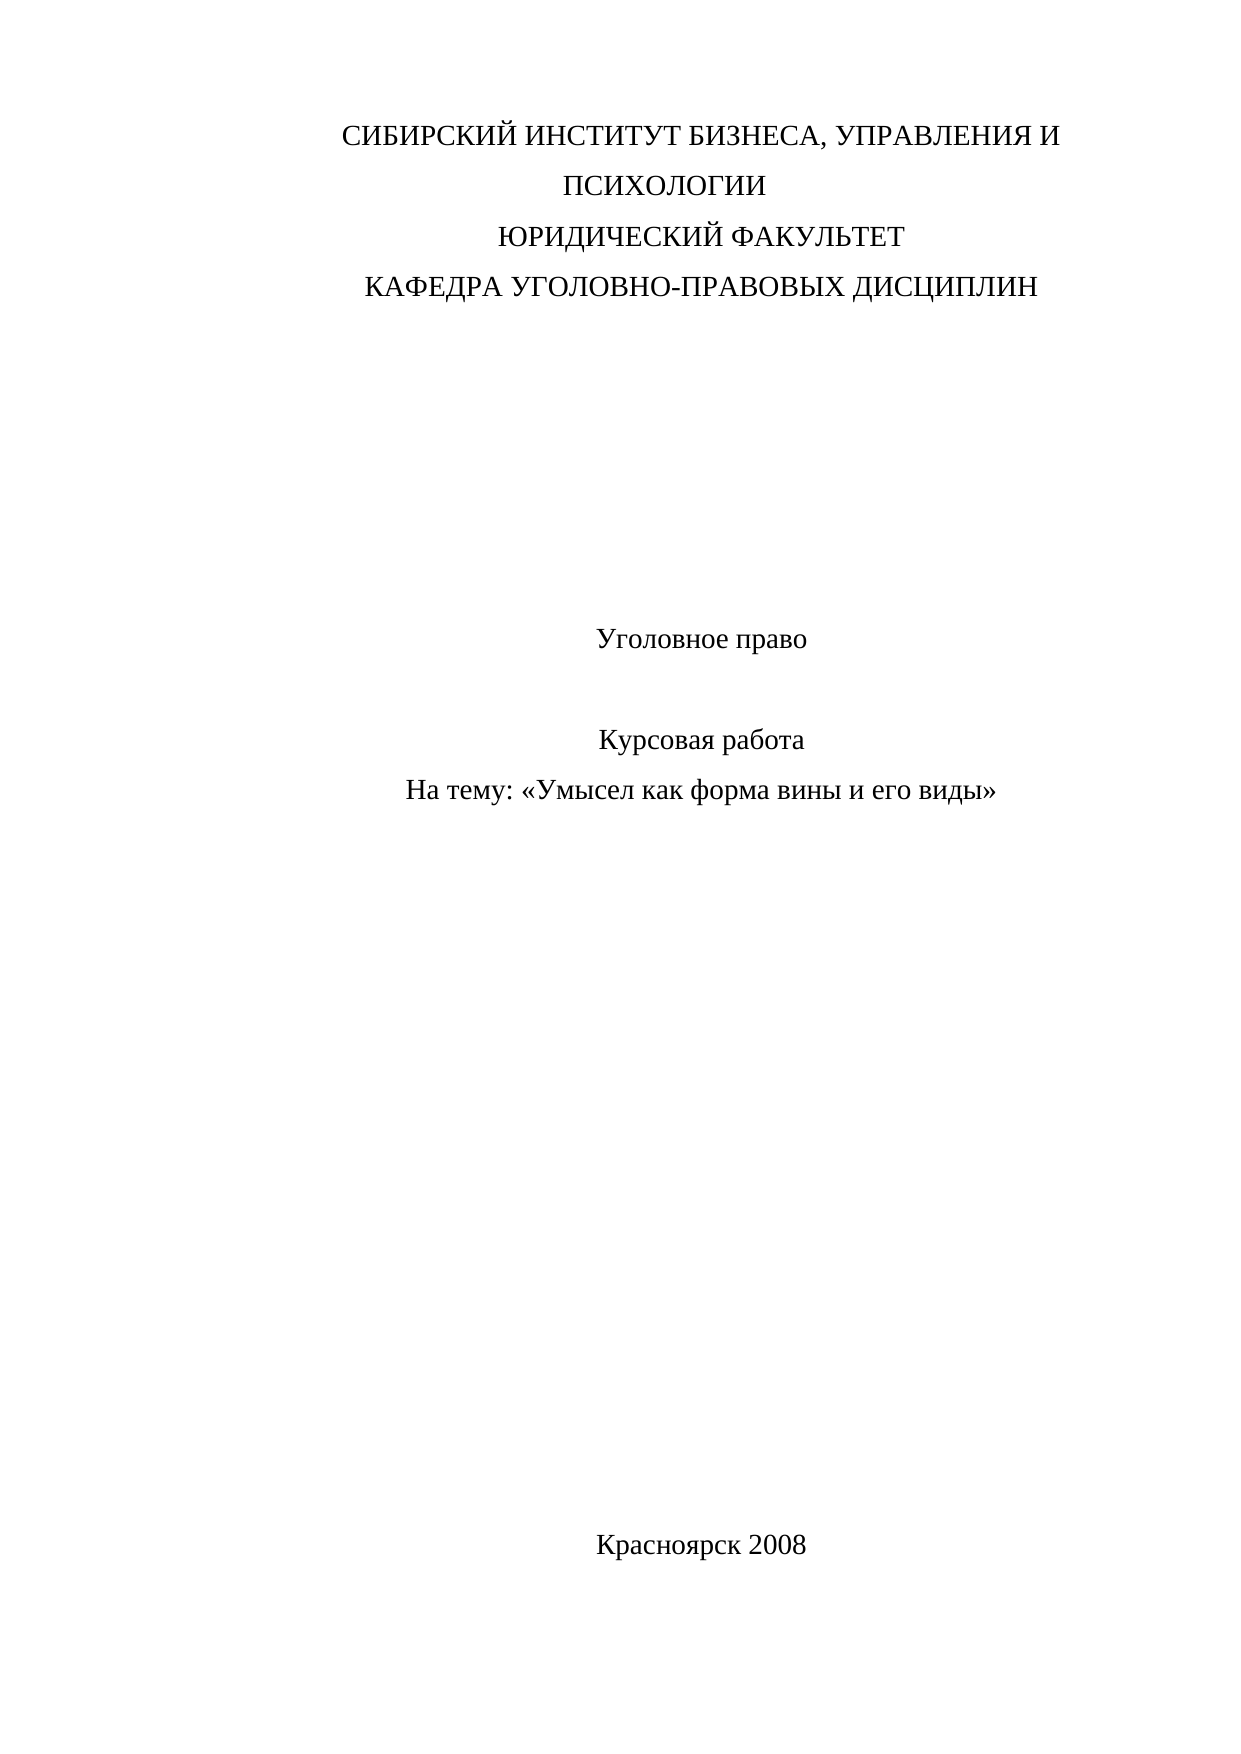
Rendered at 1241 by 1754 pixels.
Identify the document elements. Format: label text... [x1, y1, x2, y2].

text ЮРИДИЧЕСКИЙ ФАКУЛЬТЕТ [177, 219, 1152, 252]
text Курсовая работа [177, 722, 1152, 755]
text На тему: «Умысел как форма вины и его виды» [177, 772, 1152, 806]
text КАФЕДРА УГОЛОВНО-ПРАВОВЫХ ДИСЦИПЛИН [177, 269, 1152, 303]
text Уголовное право [177, 621, 1152, 655]
text СИБИРСКИЙ ИНСТИТУТ БИЗНЕСА, УПРАВЛЕНИЯ И ПСИХОЛОГИИ [177, 118, 1152, 202]
text Красноярск 2008 [177, 1527, 1152, 1560]
